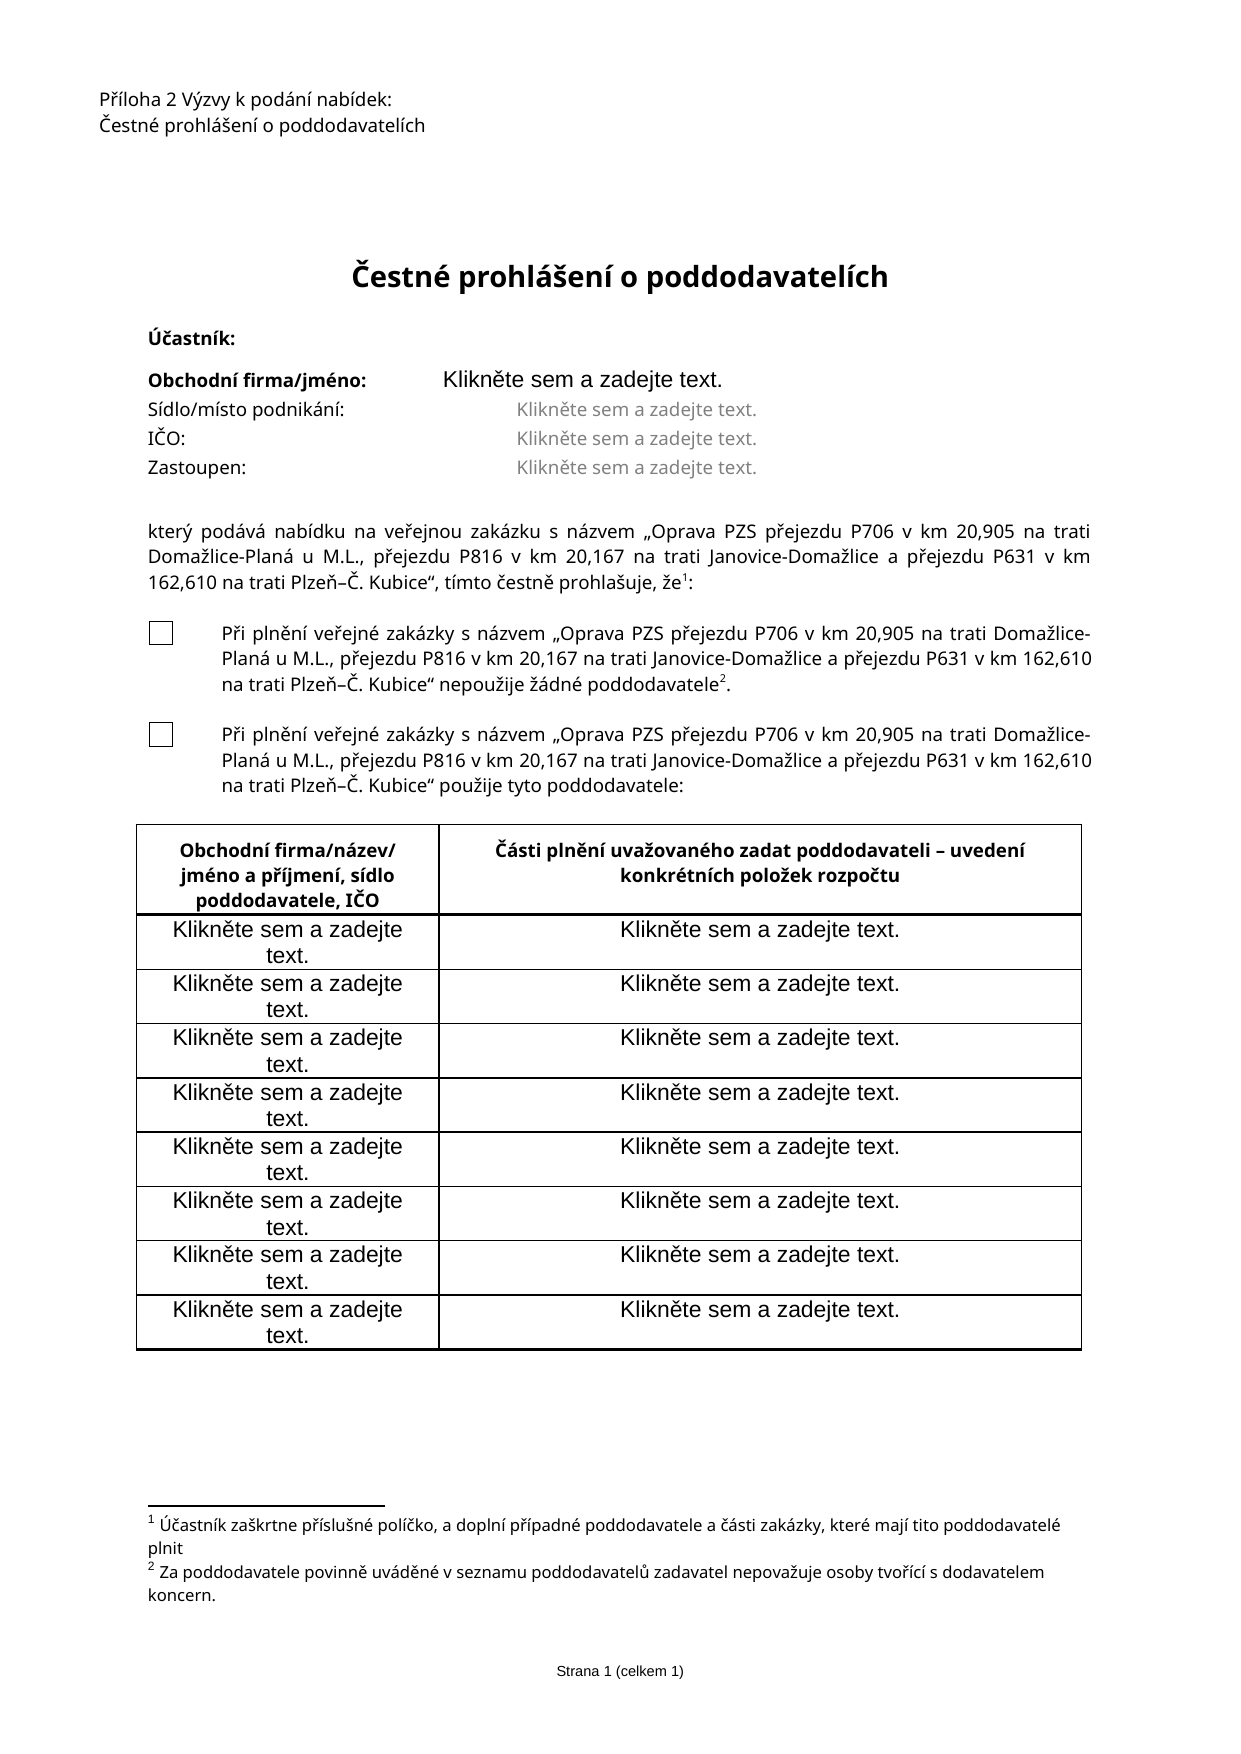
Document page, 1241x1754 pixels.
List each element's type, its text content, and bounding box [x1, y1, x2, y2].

text IČO: [148, 422, 1093, 451]
table_header Obchodní firma/název/ jméno a příjmení, sídlo poddodavatele, IČO [137, 825, 438, 913]
text Sídlo/místo podnikání: [148, 393, 1093, 422]
text který podává nabídku na veřejnou zakázku s názvem „Oprava PZS přejezdu P706 v km 20,905 na trati Domažlice-Planá u M.L., přejezdu P816 v km 20,167 na trati Janovice-Domažlice a přejezdu P631 v km 162,610 na trati Plzeň–Č. Kubice“, tímto čestně prohlašuje, že: [148, 518, 1093, 595]
table_header Části plnění uvažovaného zadat poddodavateli – uvedení konkrétních položek rozpočtu [440, 825, 1081, 913]
title Čestné prohlášení o poddodavatelích [148, 256, 1093, 296]
text Obchodní firma/jméno: [148, 364, 1093, 393]
text Zastoupen: [148, 451, 1093, 480]
text Účastník: [148, 321, 1093, 352]
text Při plnění veřejné zakázky s názvem „Oprava PZS přejezdu P706 v km 20,905 na trati Domažlice-Planá u M.L., přejezdu P816 v km 20,167 na trati Janovice-Domažlice a přejezdu P631 v km 162,610 na trati Plzeň–Č. Kubice“ použije tyto poddodavatele: [148, 721, 1093, 798]
text Při plnění veřejné zakázky s názvem „Oprava PZS přejezdu P706 v km 20,905 na trati Domažlice-Planá u M.L., přejezdu P816 v km 20,167 na trati Janovice-Domažlice a přejezdu P631 v km 162,610 na trati Plzeň–Č. Kubice“ nepoužije žádné poddodavatele. [148, 620, 1093, 696]
